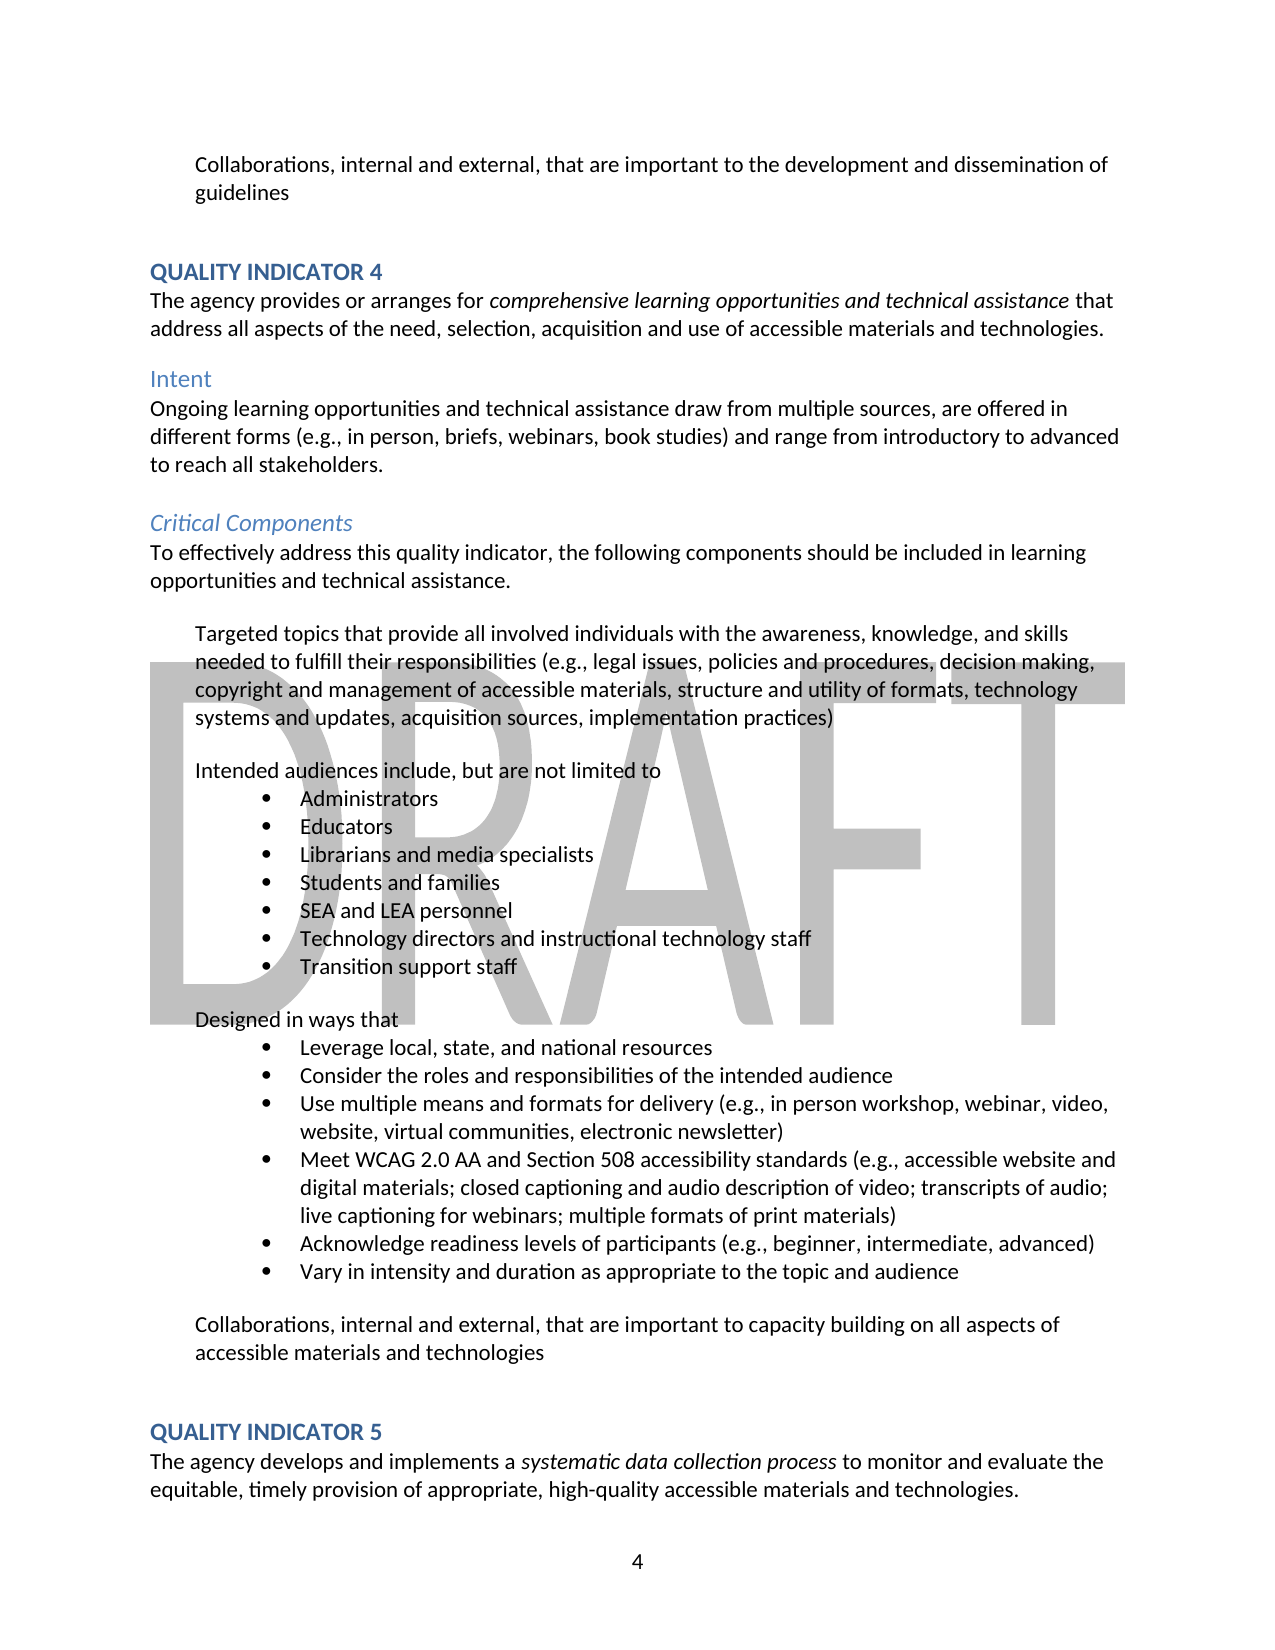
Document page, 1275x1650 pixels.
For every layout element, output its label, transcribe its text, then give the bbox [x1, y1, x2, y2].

text The agency provides or arranges for comprehensive learning opportunities and technical assistance that address all aspects of the need, selection, acquisition and use of accessible materials and technologies. [150, 287, 1125, 343]
text To effectively address this quality indicator, the following components should be included in learning opportunities and technical assistance. [150, 538, 1125, 594]
subtitle Critical Components [150, 507, 1125, 538]
list Librarians and media specialists [262, 840, 1125, 868]
list Collaborations, internal and external, that are important to the development and dissemination of guidelines [195, 150, 1125, 206]
subtitle QUALITY INDICATOR 4 [150, 256, 1125, 287]
list Transition support staff [262, 952, 1125, 980]
subtitle QUALITY INDICATOR 5 [150, 1416, 1125, 1447]
list Acknowledge readiness levels of participants (e.g., beginner, intermediate, advanced) [262, 1229, 1125, 1257]
list Meet WCAG 2.0 AA and Section 508 accessibility standards (e.g., accessible website and digital materials; closed captioning and audio description of video; transcripts of audio; live captioning for webinars; multiple formats of print materials) [262, 1145, 1125, 1229]
list Students and families [262, 868, 1125, 896]
list Targeted topics that provide all involved individuals with the awareness, knowledge, and skills needed to fulfill their responsibilities (e.g., legal issues, policies and procedures, decision making, copyright and management of accessible materials, structure and utility of formats, technology systems and updates, acquisition sources, implementation practices) [195, 619, 1125, 731]
subtitle Intent [150, 363, 1125, 394]
list Educators [262, 812, 1125, 840]
list Vary in intensity and duration as appropriate to the topic and audience [262, 1257, 1125, 1285]
list Designed in ways that [195, 1005, 1125, 1033]
list Consider the roles and responsibilities of the intended audience [262, 1061, 1125, 1089]
list Leverage local, state, and national resources [262, 1033, 1125, 1061]
list Intended audiences include, but are not limited to [195, 756, 1125, 784]
list Technology directors and instructional technology staff [262, 924, 1125, 952]
list Collaborations, internal and external, that are important to capacity building on all aspects of accessible materials and technologies [195, 1310, 1125, 1366]
text The agency develops and implements a systematic data collection process to monitor and evaluate the equitable, timely provision of appropriate, high-quality accessible materials and technologies. [150, 1447, 1125, 1503]
text Ongoing learning opportunities and technical assistance draw from multiple sources, are offered in different forms (e.g., in person, briefs, webinars, book studies) and range from introductory to advanced to reach all stakeholders. [150, 394, 1125, 478]
list SEA and LEA personnel [262, 896, 1125, 924]
list Use multiple means and formats for delivery (e.g., in person workshop, webinar, video, website, virtual communities, electronic newsletter) [262, 1089, 1125, 1145]
list Administrators [262, 784, 1125, 812]
